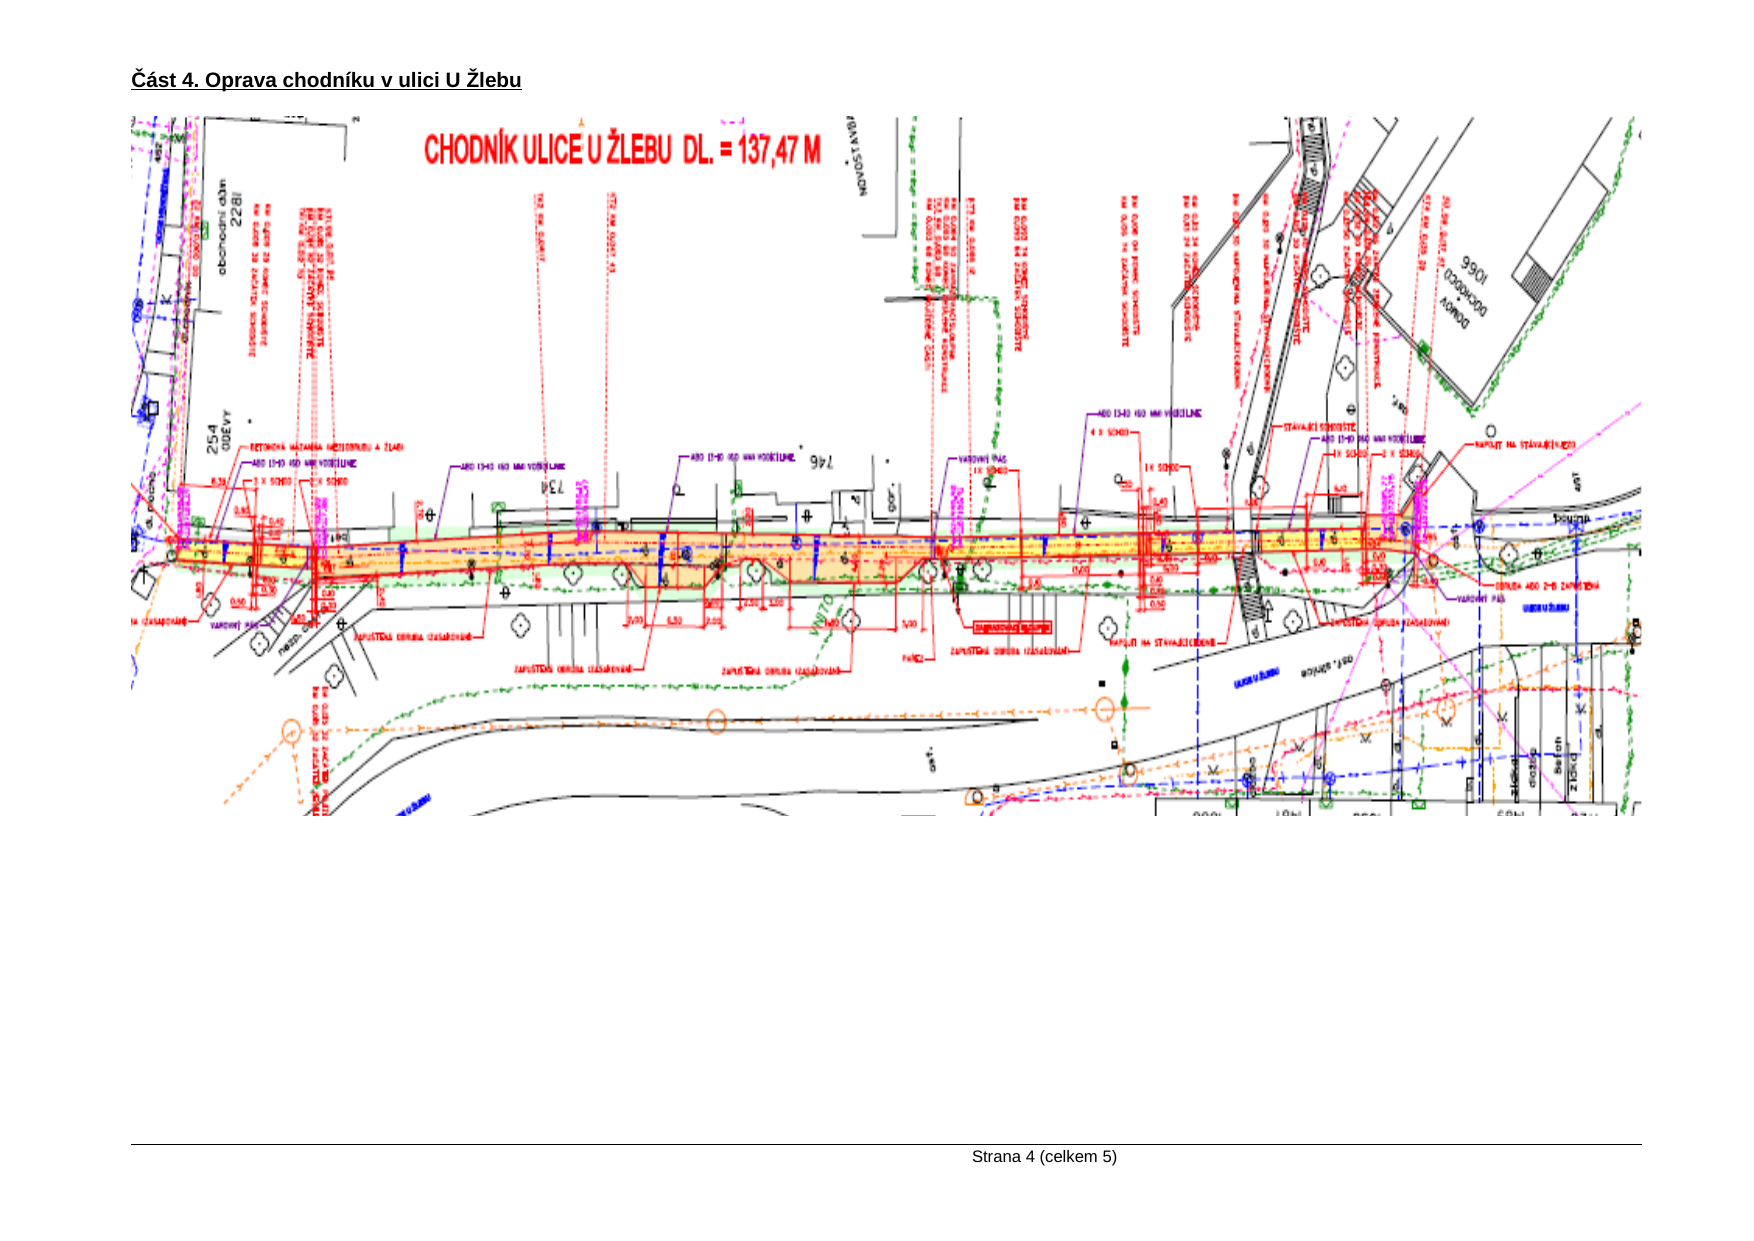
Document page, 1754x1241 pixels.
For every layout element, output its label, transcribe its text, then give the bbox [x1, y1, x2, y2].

text Část 4. Oprava chodníku v ulici U Žlebu [131, 68, 1642, 92]
